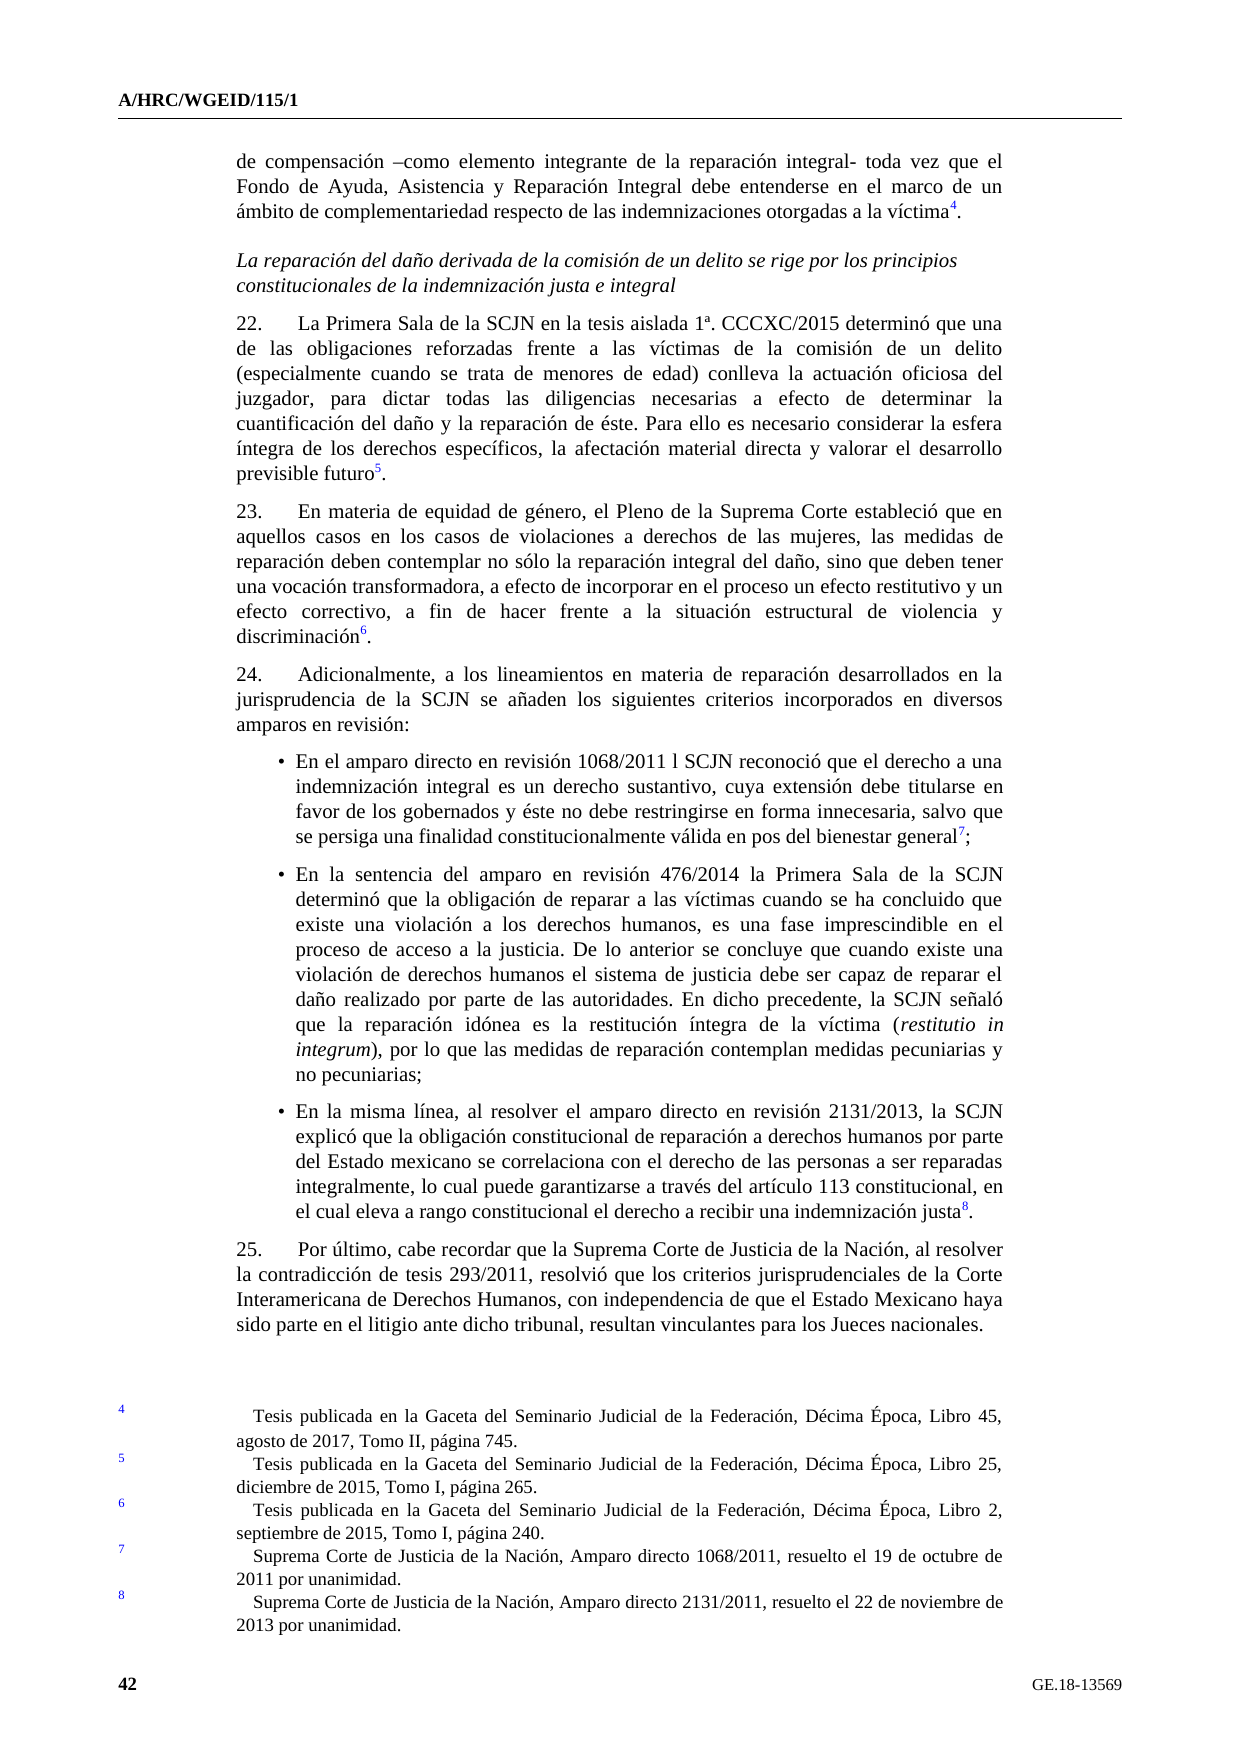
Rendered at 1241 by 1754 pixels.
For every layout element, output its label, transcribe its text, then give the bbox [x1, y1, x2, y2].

text 24. Adicionalmente, a los lineamientos en materia de reparación desarrollados en la jurisprudencia de la SCJN se añaden los siguientes criterios incorporados en diversos amparos en revisión: [236, 661, 1004, 736]
text 23. En materia de equidad de género, el Pleno de la Suprema Corte estableció que en aquellos casos en los casos de violaciones a derechos de las mujeres, las medidas de reparación deben contemplar no sólo la reparación integral del daño, sino que deben tener una vocación transformadora, a efecto de incorporar en el proceso un efecto restitutivo y un efecto correctivo, a fin de hacer frente a la situación estructural de violencia y discriminación. [236, 498, 1004, 648]
text 25. Por último, cabe recordar que la Suprema Corte de Justicia de la Nación, al resolver la contradicción de tesis 293/2011, resolvió que los criterios jurisprudenciales de la Corte Interamericana de Derechos Humanos, con independencia de que el Estado Mexicano haya sido parte en el litigio ante dicho tribunal, resultan vinculantes para los Jueces nacionales. [236, 1236, 1004, 1336]
text • En el amparo directo en revisión 1068/2011 l SCJN reconoció que el derecho a una indemnización integral es un derecho sustantivo, cuya extensión debe titularse en favor de los gobernados y éste no debe restringirse en forma innecesaria, salvo que se persiga una finalidad constitucionalmente válida en pos del bienestar general; [278, 748, 1004, 848]
text La reparación del daño derivada de la comisión de un delito se rige por los principios constitucionales de la indemnización justa e integral [118, 248, 1004, 298]
text • En la misma línea, al resolver el amparo directo en revisión 2131/2013, la SCJN explicó que la obligación constitucional de reparación a derechos humanos por parte del Estado mexicano se correlaciona con el derecho de las personas a ser reparadas integralmente, lo cual puede garantizarse a través del artículo 113 constitucional, en el cual eleva a rango constitucional el derecho a recibir una indemnización justa. [278, 1098, 1004, 1224]
text 22. La Primera Sala de la SCJN en la tesis aislada 1ª. CCCXC/2015 determinó que una de las obligaciones reforzadas frente a las víctimas de la comisión de un delito (especialmente cuando se trata de menores de edad) conlleva la actuación oficiosa del juzgador, para dictar todas las diligencias necesarias a efecto de determinar la cuantificación del daño y la reparación de éste. Para ello es necesario considerar la esfera íntegra de los derechos específicos, la afectación material directa y valorar el desarrollo previsible futuro. [236, 310, 1004, 486]
text • En la sentencia del amparo en revisión 476/2014 la Primera Sala de la SCJN determinó que la obligación de reparar a las víctimas cuando se ha concluido que existe una violación a los derechos humanos, es una fase imprescindible en el proceso de acceso a la justicia. De lo anterior se concluye que cuando existe una violación de derechos humanos el sistema de justicia debe ser capaz de reparar el daño realizado por parte de las autoridades. En dicho precedente, la SCJN señaló que la reparación idónea es la restitución íntegra de la víctima (restitutio in integrum), por lo que las medidas de reparación contemplan medidas pecuniarias y no pecuniarias; [278, 861, 1004, 1086]
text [236, 148, 1004, 223]
